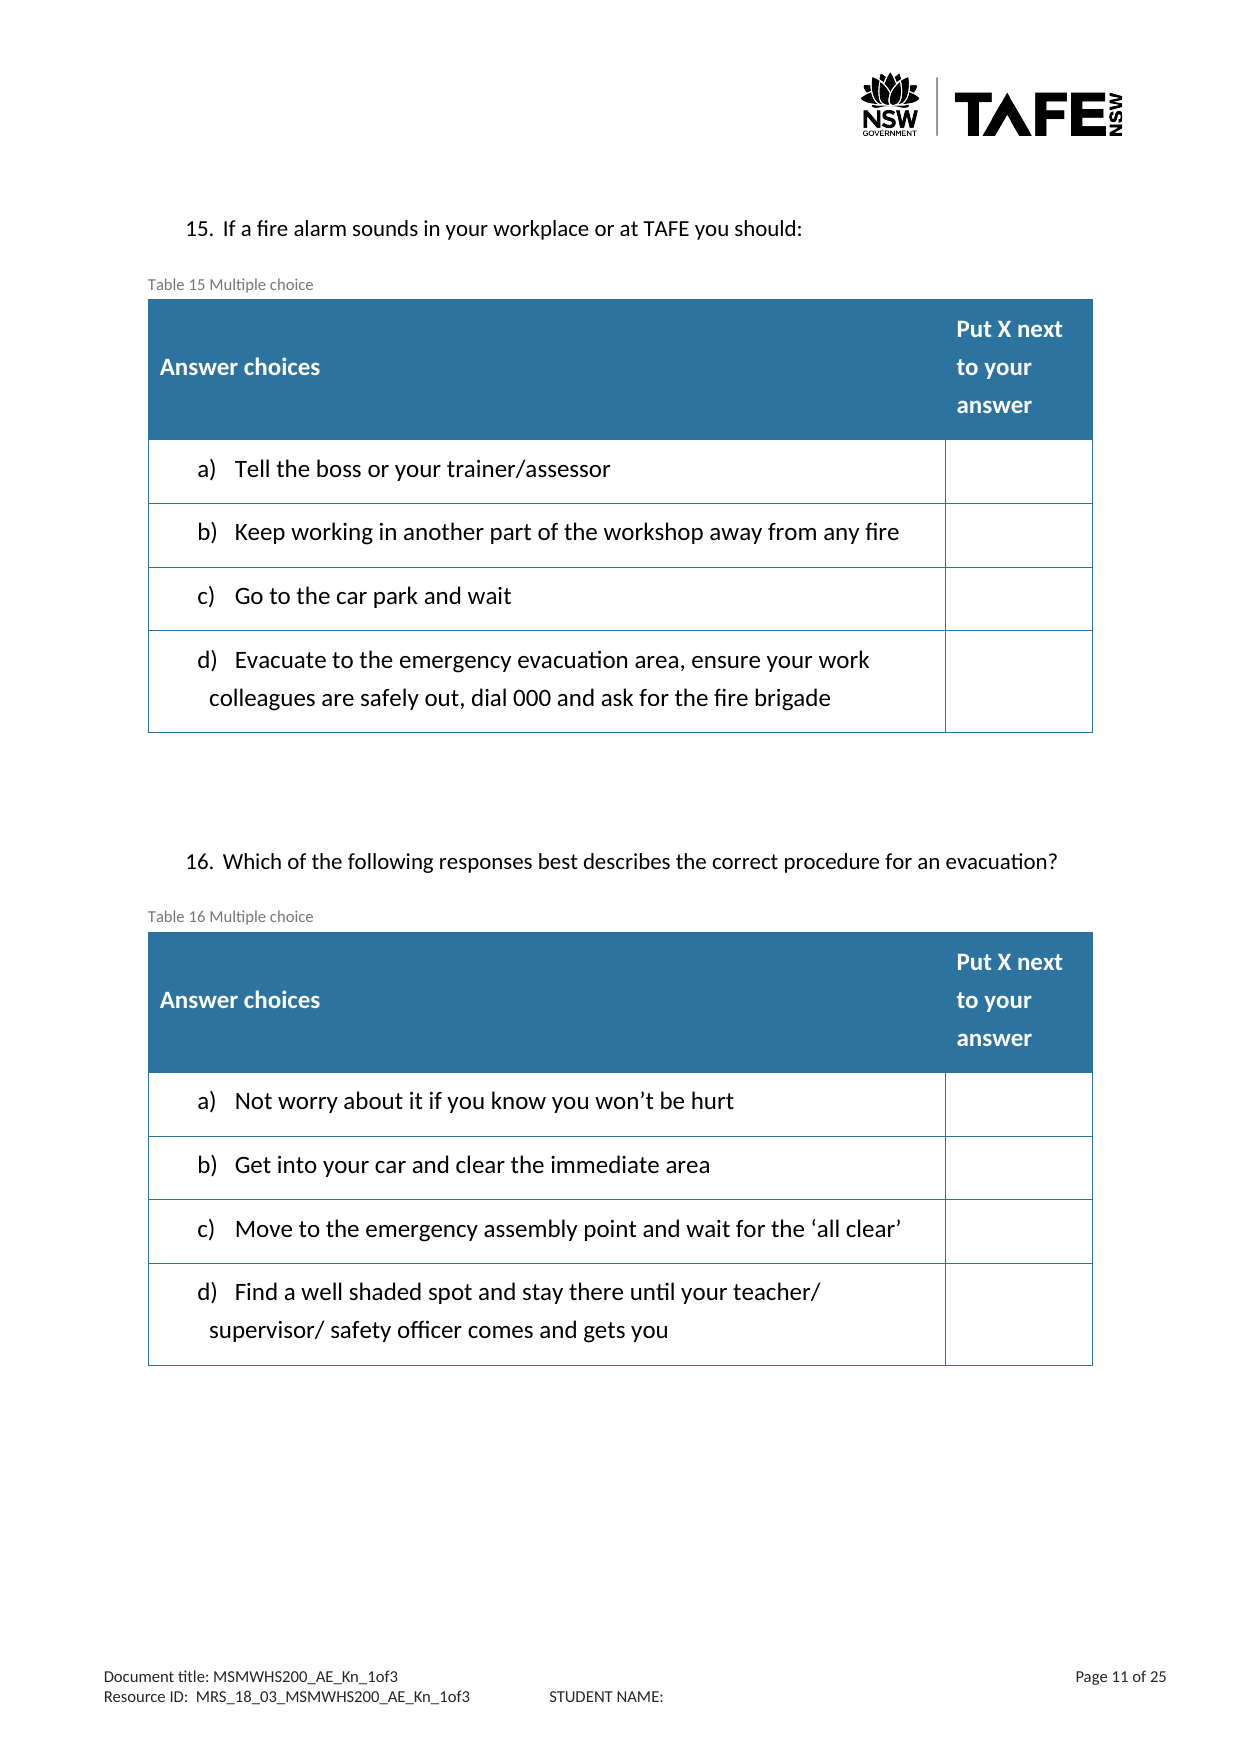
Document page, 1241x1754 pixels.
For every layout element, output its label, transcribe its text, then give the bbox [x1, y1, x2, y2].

table_cell Keep working in another part of the workshop away from any fire [149, 504, 945, 567]
picture [861, 71, 1123, 137]
table_header Put X next to your answer [946, 933, 1092, 1072]
list Which of the following responses best describes the correct procedure for an evacuation? [185, 847, 1092, 875]
list If a fire alarm sounds in your workplace or at TAFE you should: [185, 214, 1092, 242]
table_cell [946, 1264, 1092, 1365]
table_cell Go to the car park and wait [149, 568, 945, 630]
text Table 16 Multiple choice [148, 907, 1092, 927]
table_header Answer choices [149, 933, 945, 1072]
table_cell Not worry about it if you know you won’t be hurt [149, 1073, 945, 1136]
table_cell [946, 440, 1092, 503]
table_cell [946, 1200, 1092, 1263]
table_cell Move to the emergency assembly point and wait for the ‘all clear’ [149, 1200, 945, 1263]
table_cell Get into your car and clear the immediate area [149, 1137, 945, 1199]
table_header Answer choices [149, 300, 945, 439]
table_cell [946, 631, 1092, 732]
text Table 15 Multiple choice [148, 274, 1092, 294]
table_header Put X next to your answer [946, 300, 1092, 439]
table_cell [946, 1073, 1092, 1136]
table_cell Find a well shaded spot and stay there until your teacher/ supervisor/ safety officer comes and gets you [149, 1264, 945, 1365]
table_cell [946, 568, 1092, 630]
table_cell Tell the boss or your trainer/assessor [149, 440, 945, 503]
table_cell [946, 504, 1092, 567]
table_cell Evacuate to the emergency evacuation area, ensure your work colleagues are safely out, dial 000 and ask for the fire brigade [149, 631, 945, 732]
table_cell [946, 1137, 1092, 1199]
